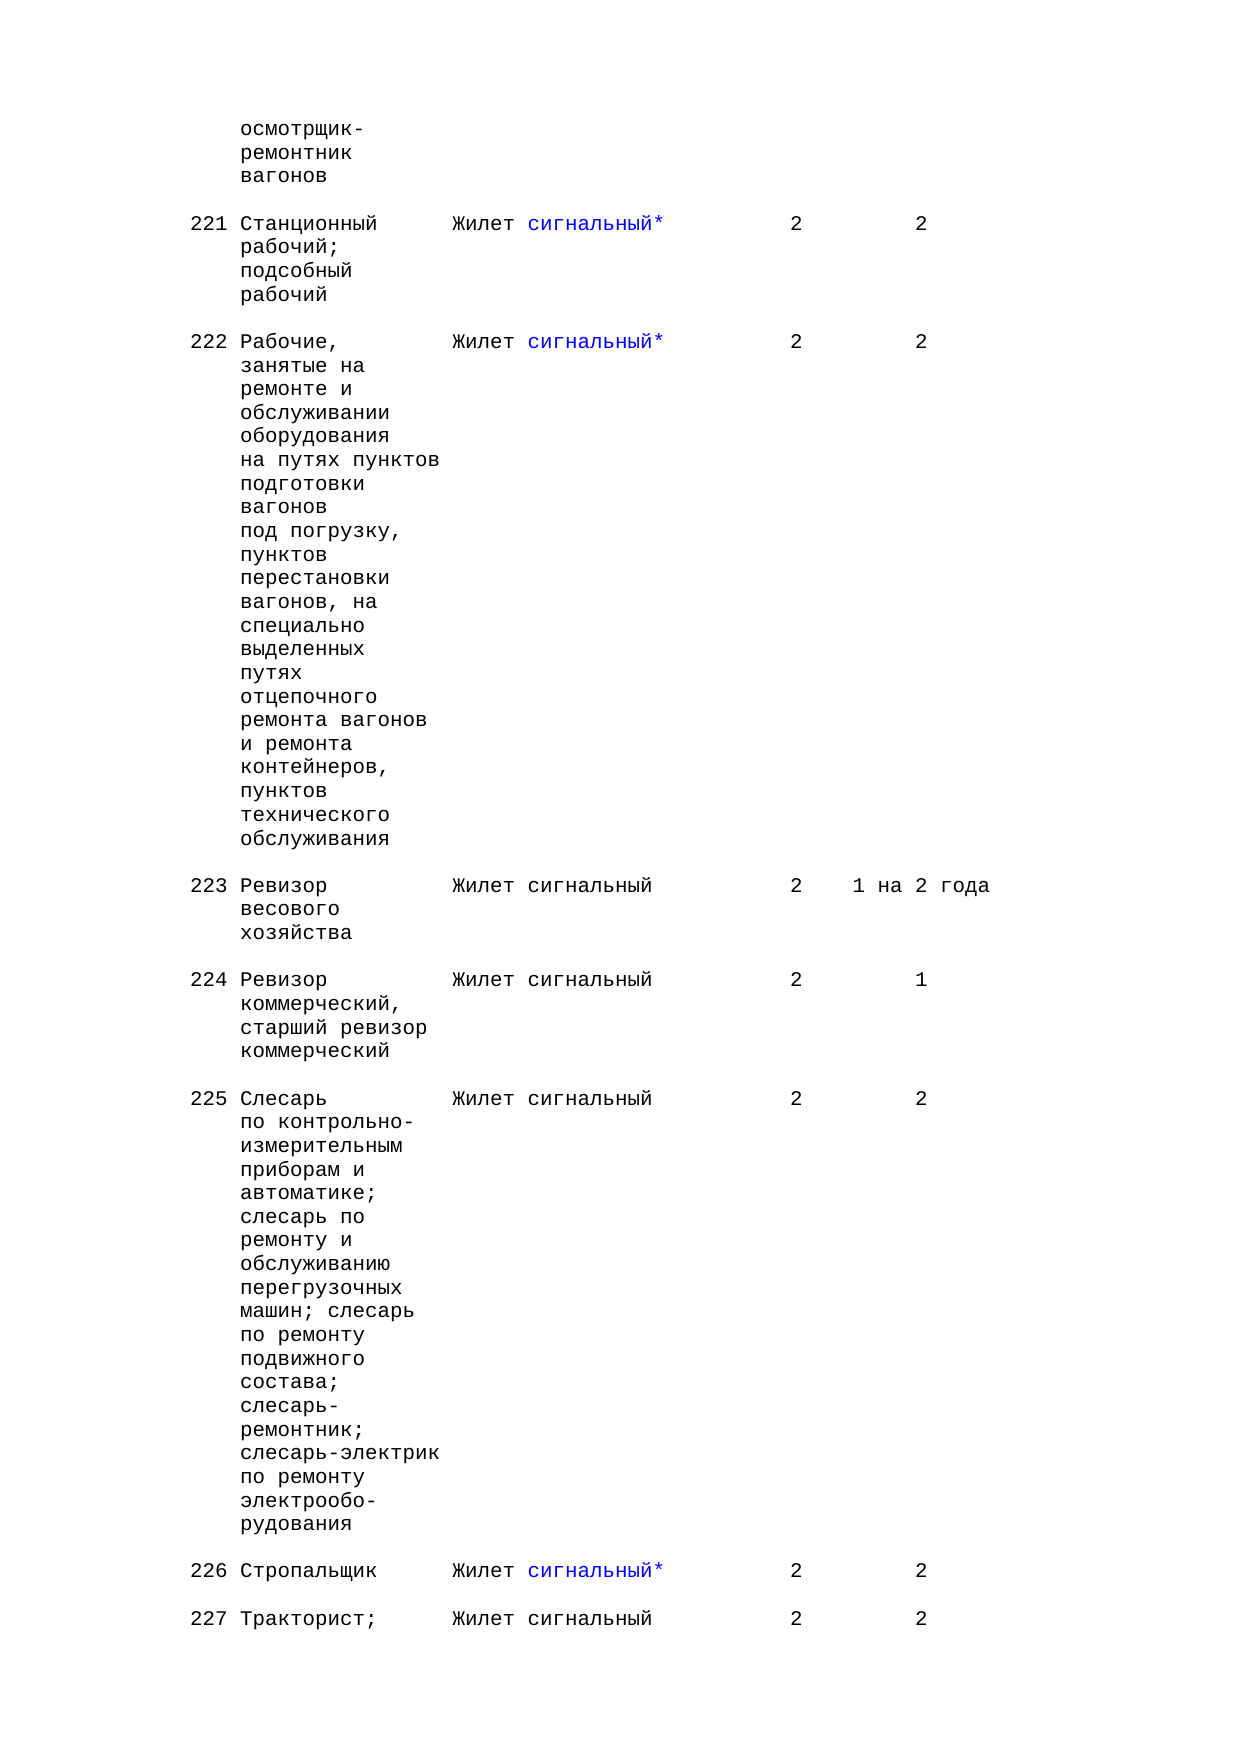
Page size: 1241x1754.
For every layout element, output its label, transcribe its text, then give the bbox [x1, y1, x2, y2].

text перестановки [177, 567, 1152, 591]
text под погрузку, [177, 520, 1152, 544]
text осмотрщик- [177, 118, 1152, 142]
text по ремонту [177, 1466, 1152, 1489]
text по контрольно- [177, 1111, 1152, 1135]
text обслуживания [177, 827, 1152, 851]
text автоматике; [177, 1182, 1152, 1206]
text пунктов [177, 544, 1152, 567]
text 223 Ревизор Жилет сигнальный 2 1 на 2 года [177, 875, 1152, 898]
text отцепочного [177, 686, 1152, 709]
text и ремонта [177, 733, 1152, 757]
text коммерческий [177, 1040, 1152, 1064]
text рабочий [177, 284, 1152, 307]
text ремонте и [177, 378, 1152, 402]
text обслуживании [177, 402, 1152, 426]
text электрообо- [177, 1489, 1152, 1513]
text ремонтник [177, 142, 1152, 165]
text ремонту и [177, 1229, 1152, 1253]
text путях [177, 662, 1152, 686]
text ремонта вагонов [177, 709, 1152, 733]
text измерительным [177, 1135, 1152, 1158]
text перегрузочных [177, 1277, 1152, 1300]
text 221 Станционный Жилет сигнальный* 2 2 [177, 213, 1152, 236]
text коммерческий, [177, 993, 1152, 1017]
text обслуживанию [177, 1253, 1152, 1277]
text занятые на [177, 354, 1152, 378]
text вагонов, на [177, 591, 1152, 615]
text рабочий; [177, 236, 1152, 260]
text оборудования [177, 426, 1152, 449]
text слесарь- [177, 1395, 1152, 1419]
text слесарь по [177, 1206, 1152, 1229]
text подготовки [177, 473, 1152, 496]
text вагонов [177, 165, 1152, 189]
text выделенных [177, 638, 1152, 662]
text ремонтник; [177, 1419, 1152, 1442]
text 222 Рабочие, Жилет сигнальный* 2 2 [177, 331, 1152, 354]
text слесарь-электрик [177, 1442, 1152, 1466]
text подсобный [177, 260, 1152, 284]
text специально [177, 615, 1152, 638]
text рудования [177, 1513, 1152, 1537]
text хозяйства [177, 922, 1152, 946]
text технического [177, 804, 1152, 827]
text контейнеров, [177, 757, 1152, 780]
text подвижного [177, 1348, 1152, 1371]
text машин; слесарь [177, 1300, 1152, 1324]
text состава; [177, 1371, 1152, 1395]
text пунктов [177, 780, 1152, 804]
text 225 Слесарь Жилет сигнальный 2 2 [177, 1088, 1152, 1111]
text 226 Стропальщик Жилет сигнальный* 2 2 [177, 1561, 1152, 1584]
text на путях пунктов [177, 449, 1152, 473]
text вагонов [177, 496, 1152, 520]
text приборам и [177, 1158, 1152, 1182]
text старший ревизор [177, 1017, 1152, 1040]
text весового [177, 898, 1152, 922]
text 224 Ревизор Жилет сигнальный 2 1 [177, 969, 1152, 993]
text 227 Тракторист; Жилет сигнальный 2 2 [177, 1608, 1152, 1631]
text по ремонту [177, 1324, 1152, 1348]
